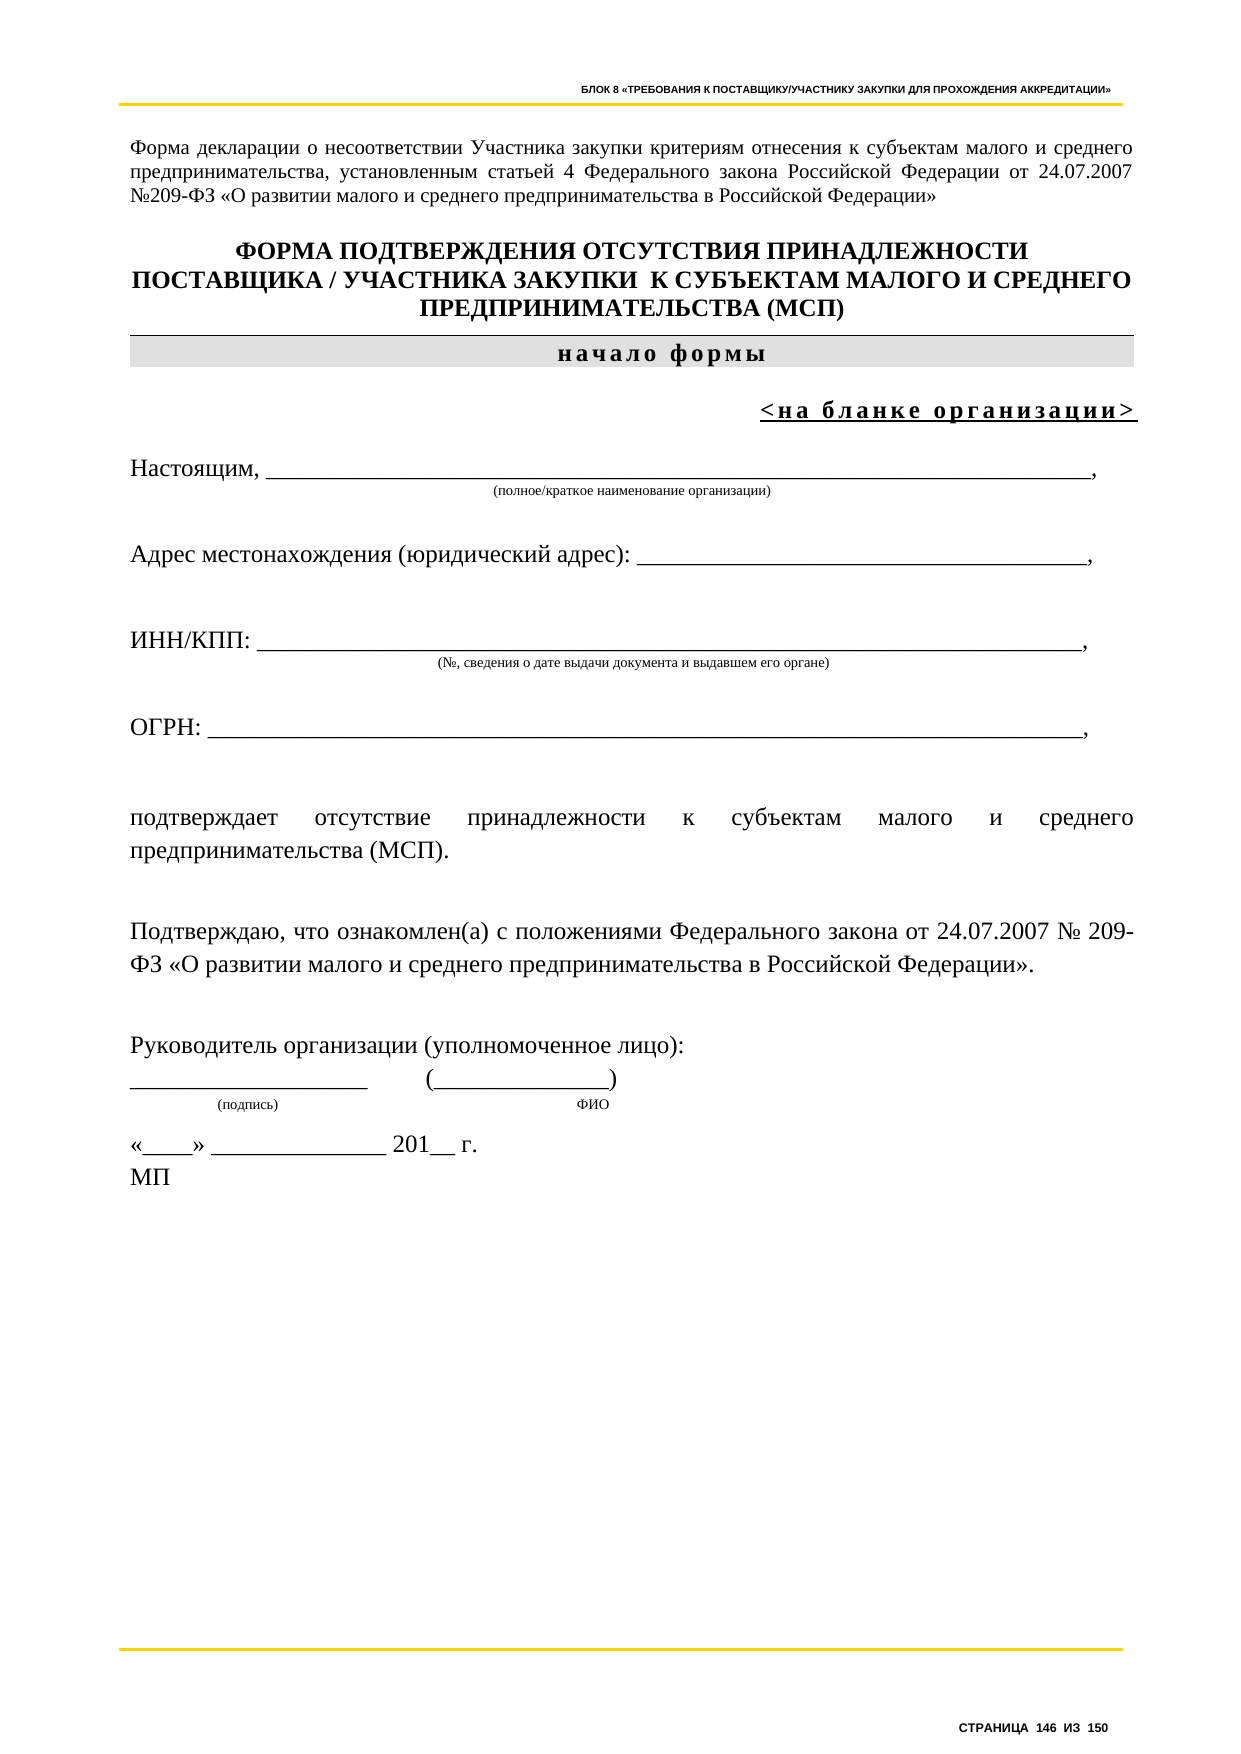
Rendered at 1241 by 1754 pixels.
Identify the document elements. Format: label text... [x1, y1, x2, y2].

text Руководитель организации (уполномоченное лицо): [130, 1030, 1134, 1059]
text подтверждает отсутствие принадлежности к субъектам малого и среднего предпринимательства (МСП). [130, 802, 1134, 864]
text ИНН/КПП: __________________________________________________________________, [130, 625, 1134, 654]
text Подтверждаю, что ознакомлен(а) с положениями Федерального закона от 24.07.2007 № 209-ФЗ «О развитии малого и среднего предпринимательства в Российской Федерации». [130, 916, 1134, 978]
text ОГРН: ______________________________________________________________________, [130, 712, 1134, 740]
text (полное/краткое наименование организации) [130, 482, 1134, 510]
text Настоящим, __________________________________________________________________, [130, 453, 1134, 482]
text (№, сведения о дате выдачи документа и выдавшем его органе) [130, 654, 1134, 683]
text начало формы [130, 336, 1134, 367]
text «____» ______________ 201__ г. [130, 1129, 1134, 1158]
text Форма декларации о несоответствии Участника закупки критериям отнесения к субъектам малого и среднего предпринимательства, установленным статьей 4 Федерального закона Российской Федерации от 24.07.2007 №209-ФЗ «О развитии малого и среднего предпринимательства в Российской Федерации» [130, 135, 1134, 207]
text Форма подтверждения отсутствия принадлежности поставщика / участника закупки к субъектам малого и среднего предпринимательства (МСП) [130, 236, 1134, 322]
text ___________________ (______________) [130, 1063, 1134, 1092]
text <на бланке организации> [130, 395, 1134, 424]
text (подпись) ФИО [130, 1096, 1134, 1125]
text Адрес местонахождения (юридический адрес): ____________________________________, [130, 539, 1134, 568]
text МП [130, 1162, 1134, 1191]
